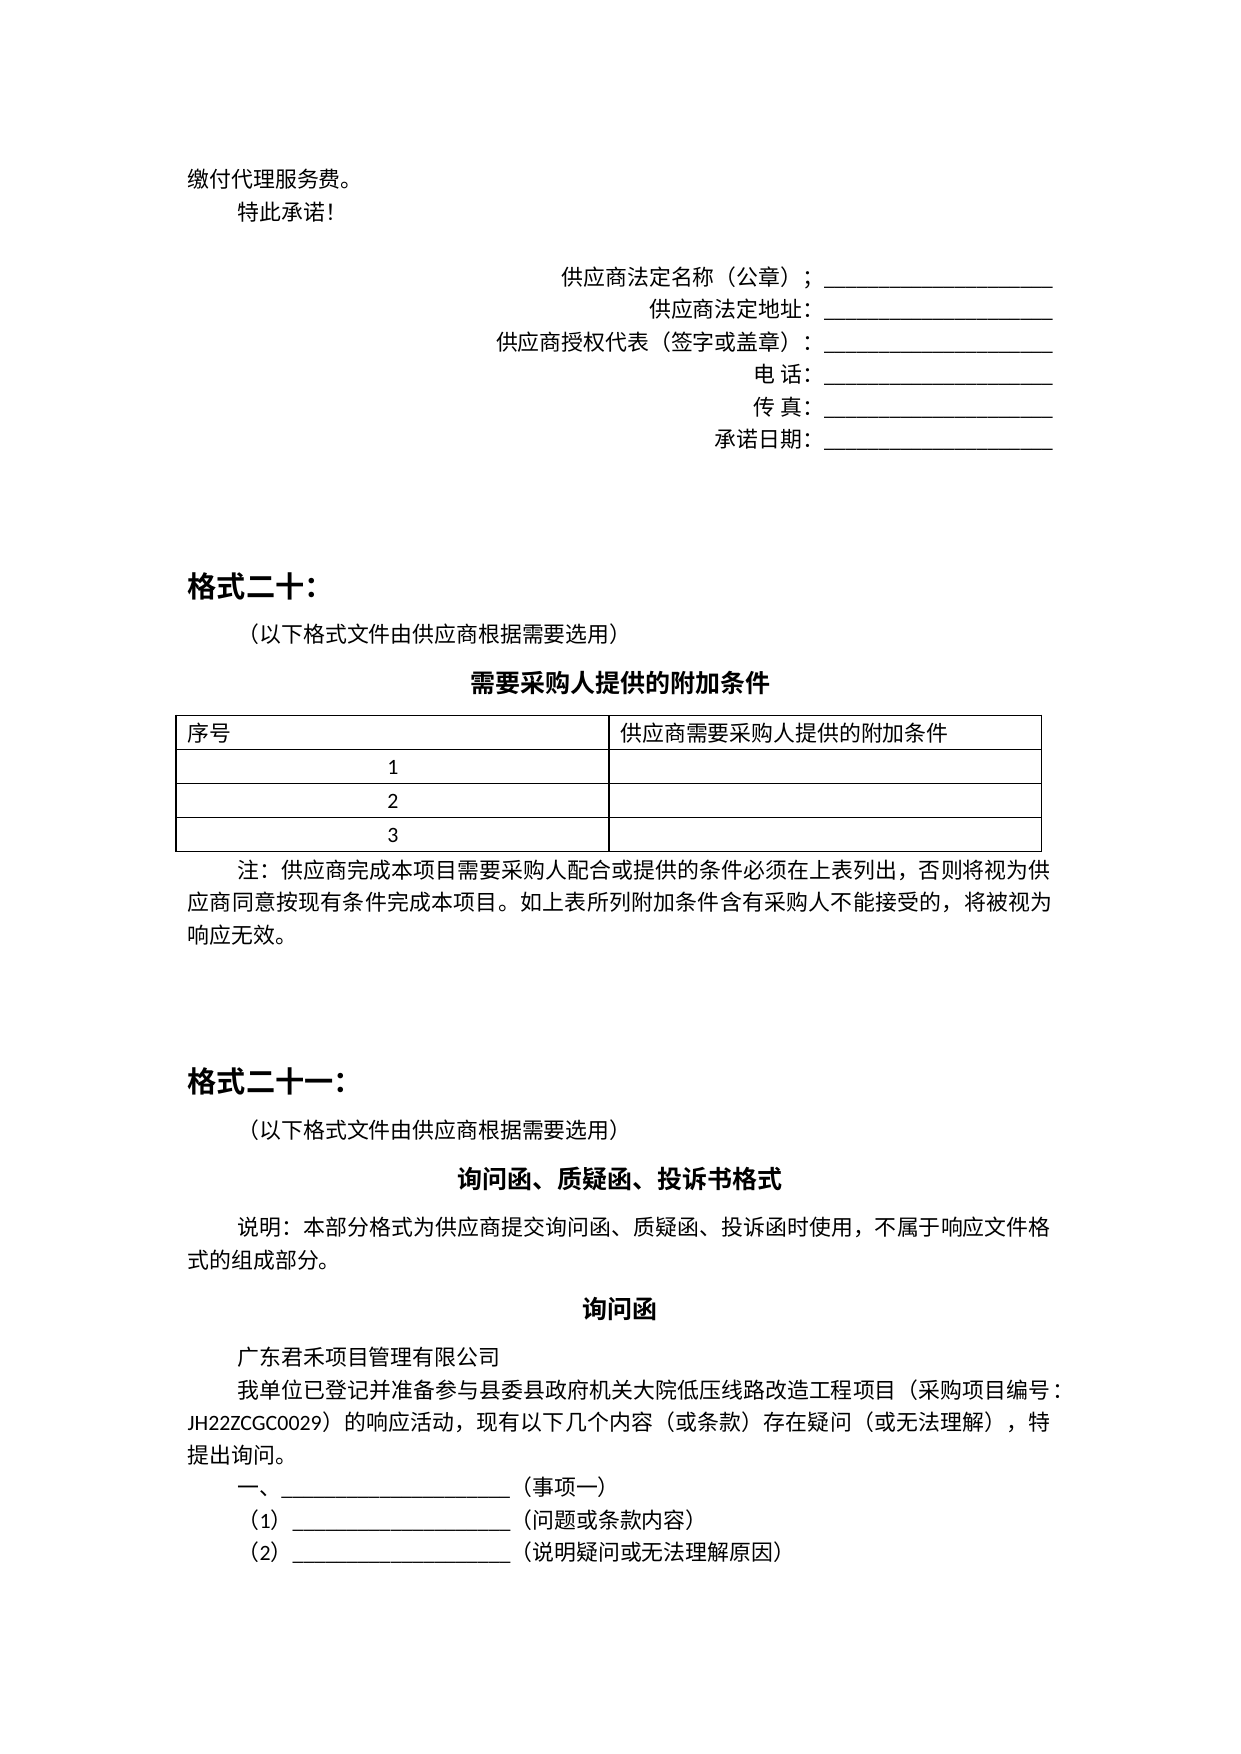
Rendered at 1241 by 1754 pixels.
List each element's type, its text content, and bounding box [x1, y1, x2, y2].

table_cell 1 [177, 750, 608, 783]
text 供应商授权代表（签字或盖章）：_____________________ [187, 324, 1053, 357]
text 传 真：_____________________ [187, 389, 1053, 422]
text （以下格式文件由供应商根据需要选用） [187, 617, 1053, 649]
text （2）____________________（说明疑问或无法理解原因） [187, 1535, 1053, 1567]
table_cell 2 [177, 784, 608, 817]
text 供应商法定名称（公章）；_____________________ [187, 259, 1053, 292]
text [187, 162, 1053, 194]
text 电 话：_____________________ [187, 357, 1053, 389]
text 说明：本部分格式为供应商提交询问函、质疑函、投诉函时使用，不属于响应文件格式的组成部分。 [187, 1210, 1053, 1275]
text 承诺日期：_____________________ [187, 422, 1053, 454]
text 一、_____________________（事项一） [187, 1470, 1053, 1502]
table_cell [610, 818, 1041, 851]
text 格式二十一： [187, 1047, 1053, 1112]
table_cell [610, 784, 1041, 817]
table_cell [610, 750, 1041, 783]
text 询问函、质疑函、投诉书格式 [187, 1145, 1053, 1210]
table_header 序号 [177, 716, 608, 748]
text 需要采购人提供的附加条件 [187, 649, 1053, 714]
text （1）____________________（问题或条款内容） [187, 1502, 1053, 1535]
text 供应商法定地址：_____________________ [187, 292, 1053, 324]
text （以下格式文件由供应商根据需要选用） [187, 1112, 1053, 1145]
text 注：供应商完成本项目需要采购人配合或提供的条件必须在上表列出，否则将视为供应商同意按现有条件完成本项目。如上表所列附加条件含有采购人不能接受的，将被视为响应无效。 [187, 852, 1053, 950]
text 询问函 [187, 1275, 1053, 1340]
text 广东君禾项目管理有限公司 [187, 1340, 1053, 1372]
text 特此承诺！ [187, 194, 1053, 227]
table_header 供应商需要采购人提供的附加条件 [610, 716, 1041, 748]
table_cell 3 [177, 818, 608, 851]
text 格式二十： [187, 552, 1053, 617]
text 我单位已登记并准备参与县委县政府机关大院低压线路改造工程项目（采购项目编号：JH22ZCGC0029）的响应活动，现有以下几个内容（或条款）存在疑问（或无法理解），特提出询问。 [187, 1372, 1053, 1470]
